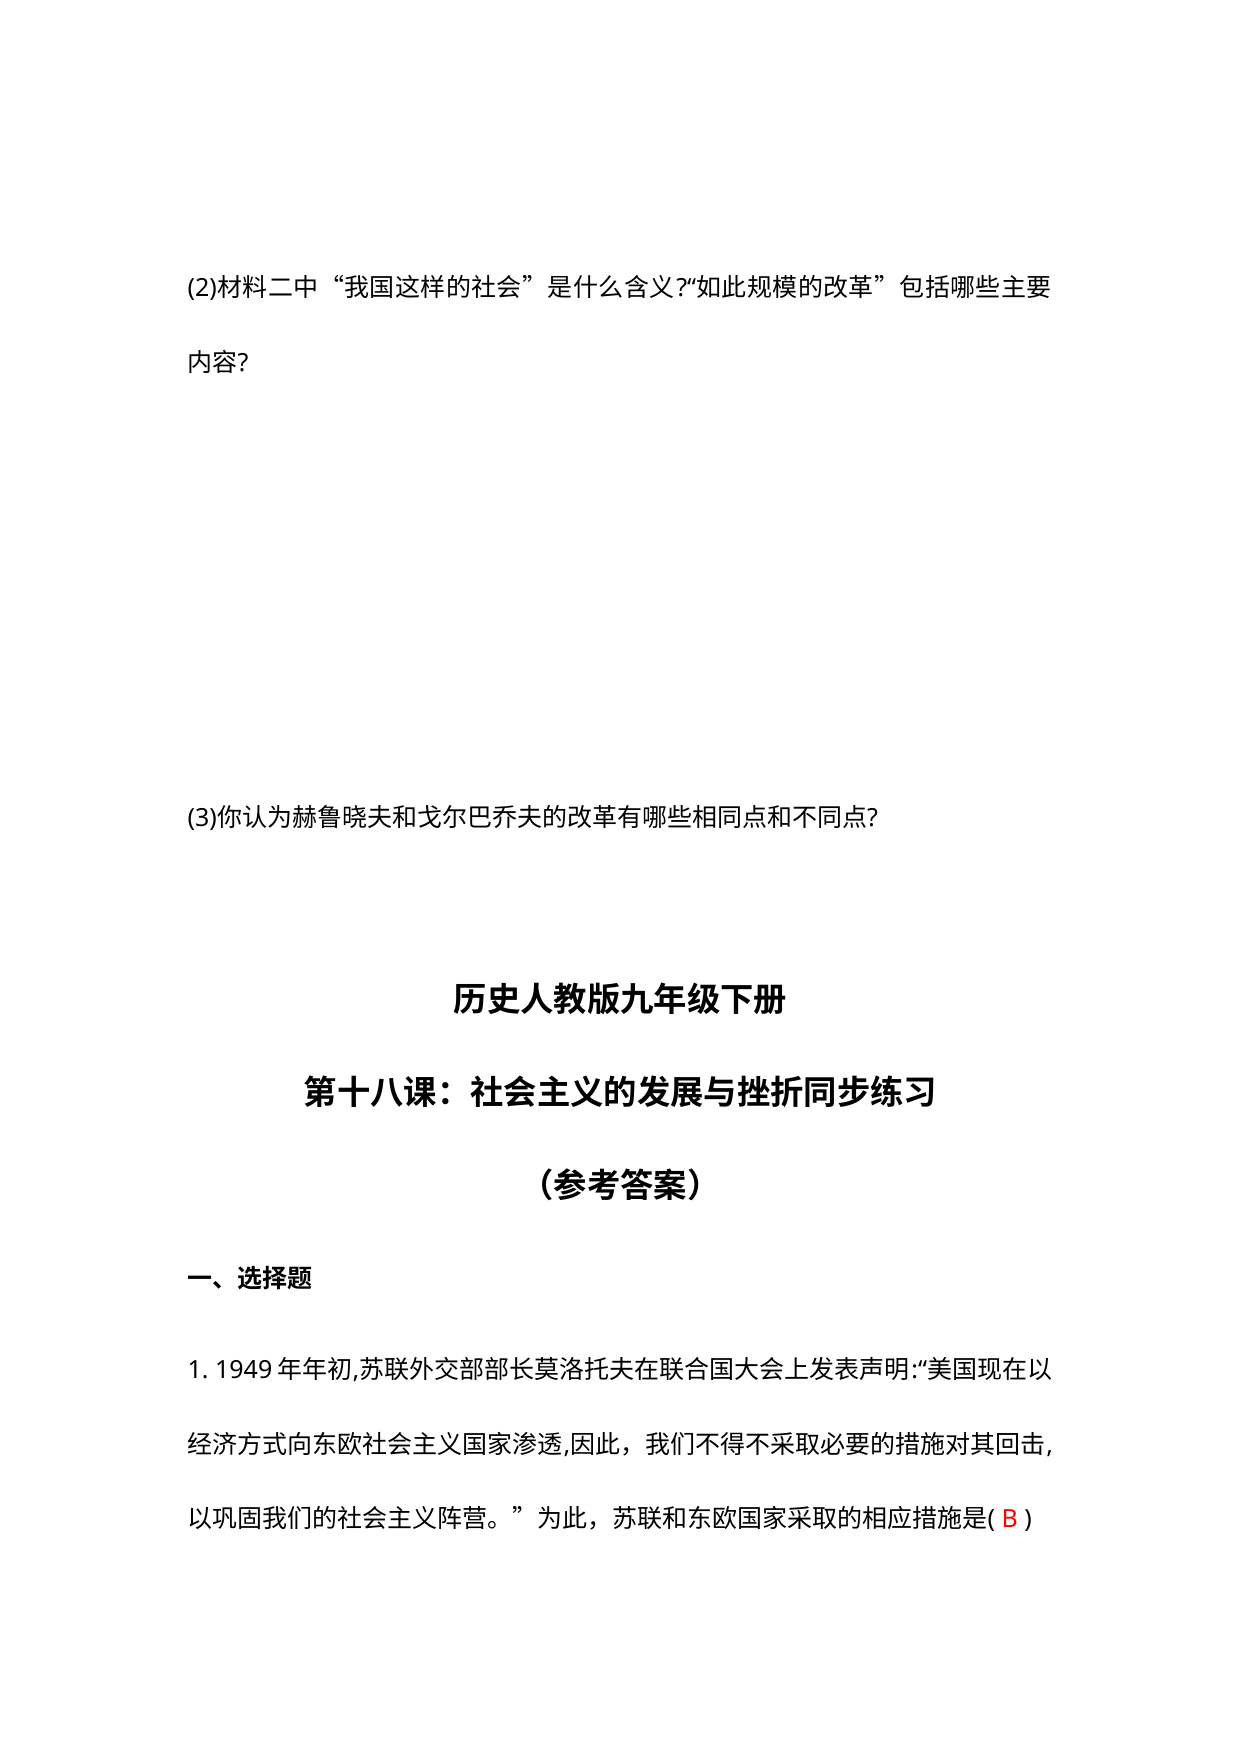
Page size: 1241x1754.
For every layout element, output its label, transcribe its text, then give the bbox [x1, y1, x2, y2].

text （参考答案） [187, 1151, 1053, 1216]
text (2)材料二中“我国这样的社会”是什么含义?“如此规模的改革”包括哪些主要内容? [187, 253, 1053, 393]
text 1. 1949年年初,苏联外交部部长莫洛托夫在联合国大会上发表声明:“美国现在以经济方式向东欧社会主义国家渗透,因此，我们不得不采取必要的措施对其回击,以巩固我们的社会主义阵营。”为此，苏联和东欧国家采取的相应措施是( B ) [187, 1335, 1053, 1549]
text 历史人教版九年级下册 [187, 965, 1053, 1030]
text 一、选择题 [187, 1244, 1053, 1309]
text 第十八课：社会主义的发展与挫折同步练习 [187, 1058, 1053, 1123]
text (3)你认为赫鲁晓夫和戈尔巴乔夫的改革有哪些相同点和不同点? [187, 783, 1053, 848]
